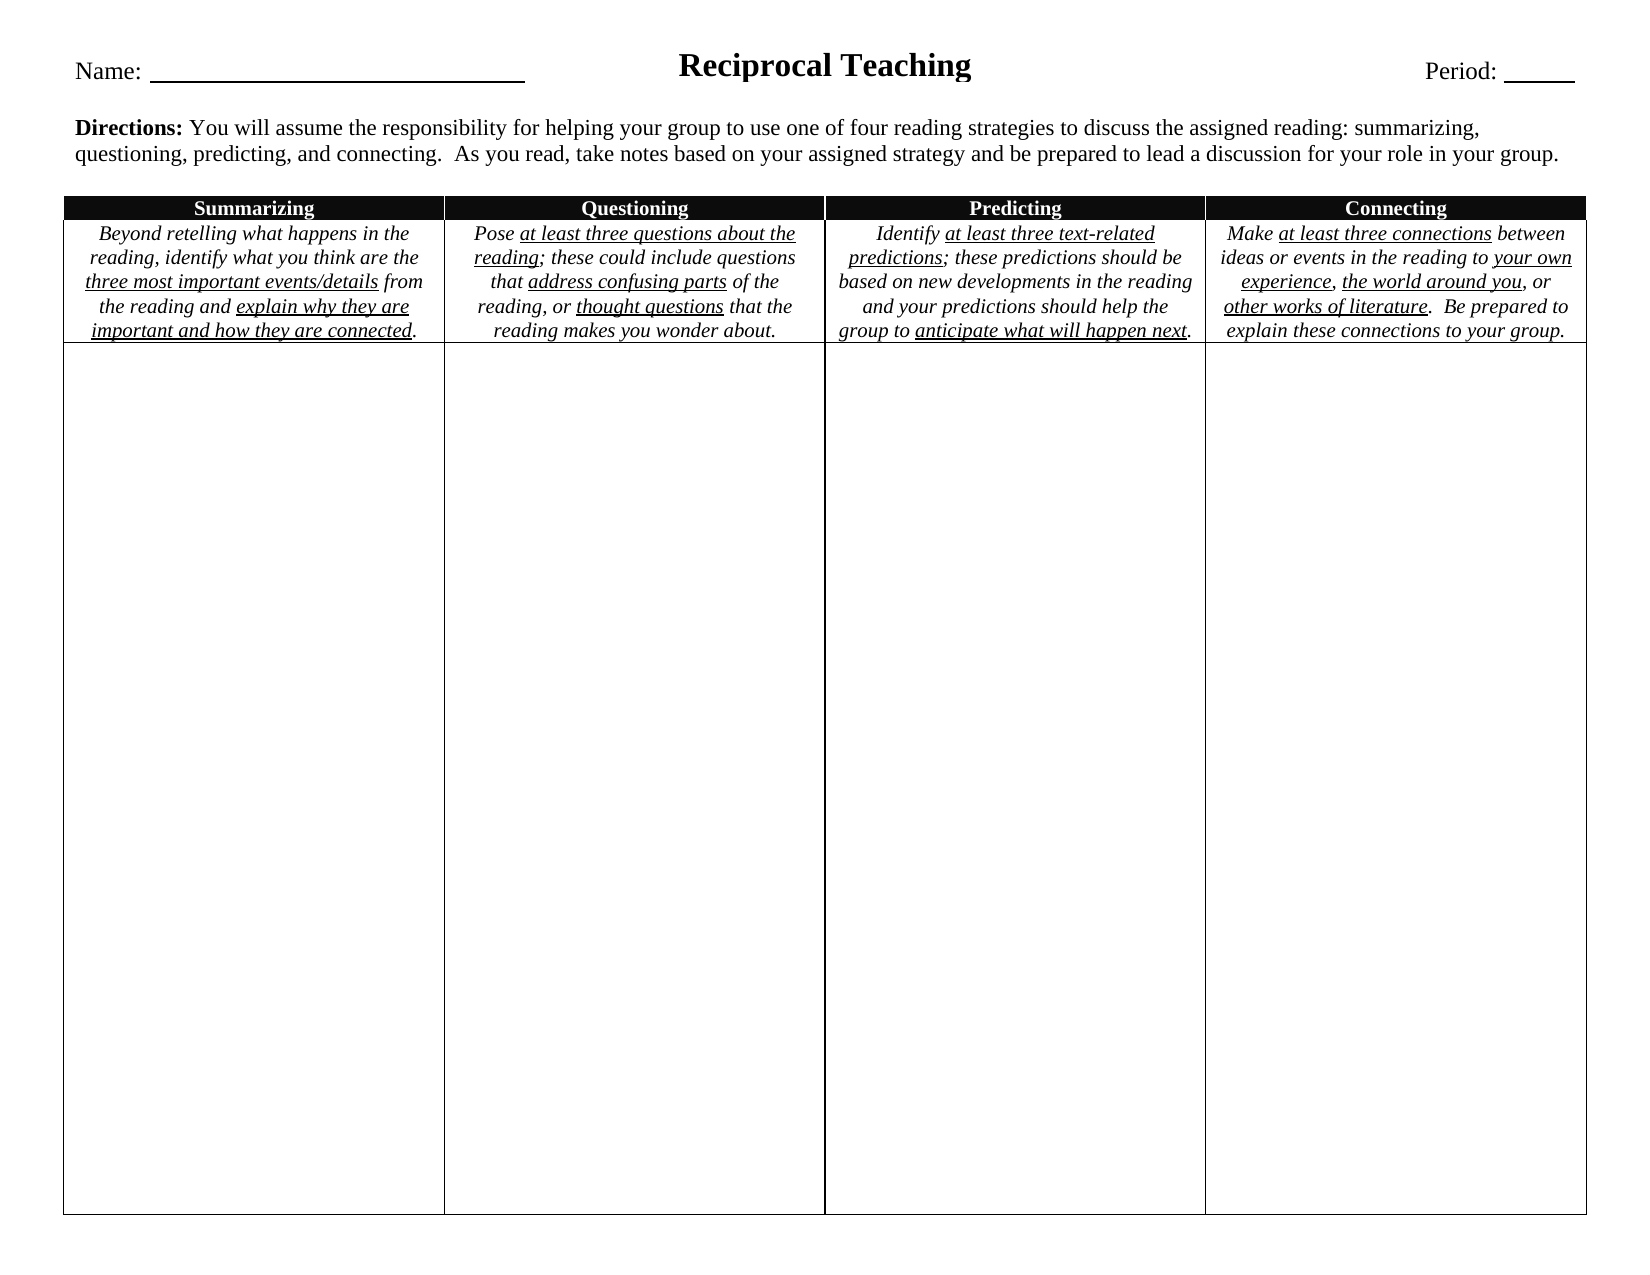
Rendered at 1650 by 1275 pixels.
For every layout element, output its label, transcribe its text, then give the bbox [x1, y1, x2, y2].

table_header Summarizing [64, 196, 444, 220]
text Name: Period: [75, 56, 640, 85]
table_cell [445, 343, 824, 1214]
table_cell [1206, 343, 1586, 1214]
table_cell [826, 343, 1205, 1214]
table_cell Make at least three connections between ideas or events in the reading to your own experience, the world around you, or other works of literature. Be prepared to explain these connections to your group. [1206, 221, 1586, 342]
table_cell Pose at least three questions about the reading; these could include questions that address confusing parts of the reading, or thought questions that the reading makes you wonder about. [445, 221, 824, 342]
table_header Predicting [826, 196, 1205, 220]
text Directions: You will assume the responsibility for helping your group to use one of four reading strategies to discuss the assigned reading: summarizing, questioning, predicting, and connecting. As you read, take notes based on your assigned strategy and be prepared to lead a discussion for your role in your group. [75, 114, 1575, 166]
table_cell Identify at least three text-related predictions; these predictions should be based on new developments in the reading and your predictions should help the group to anticipate what will happen next. [826, 221, 1205, 342]
table_cell [64, 343, 444, 1214]
text Name: Period: [1010, 56, 1575, 85]
table_cell Beyond retelling what happens in the reading, identify what you think are the three most important events/details from the reading and explain why they are important and how they are connected. [64, 221, 444, 342]
table_header Connecting [1206, 196, 1586, 220]
table_header Questioning [445, 196, 824, 220]
